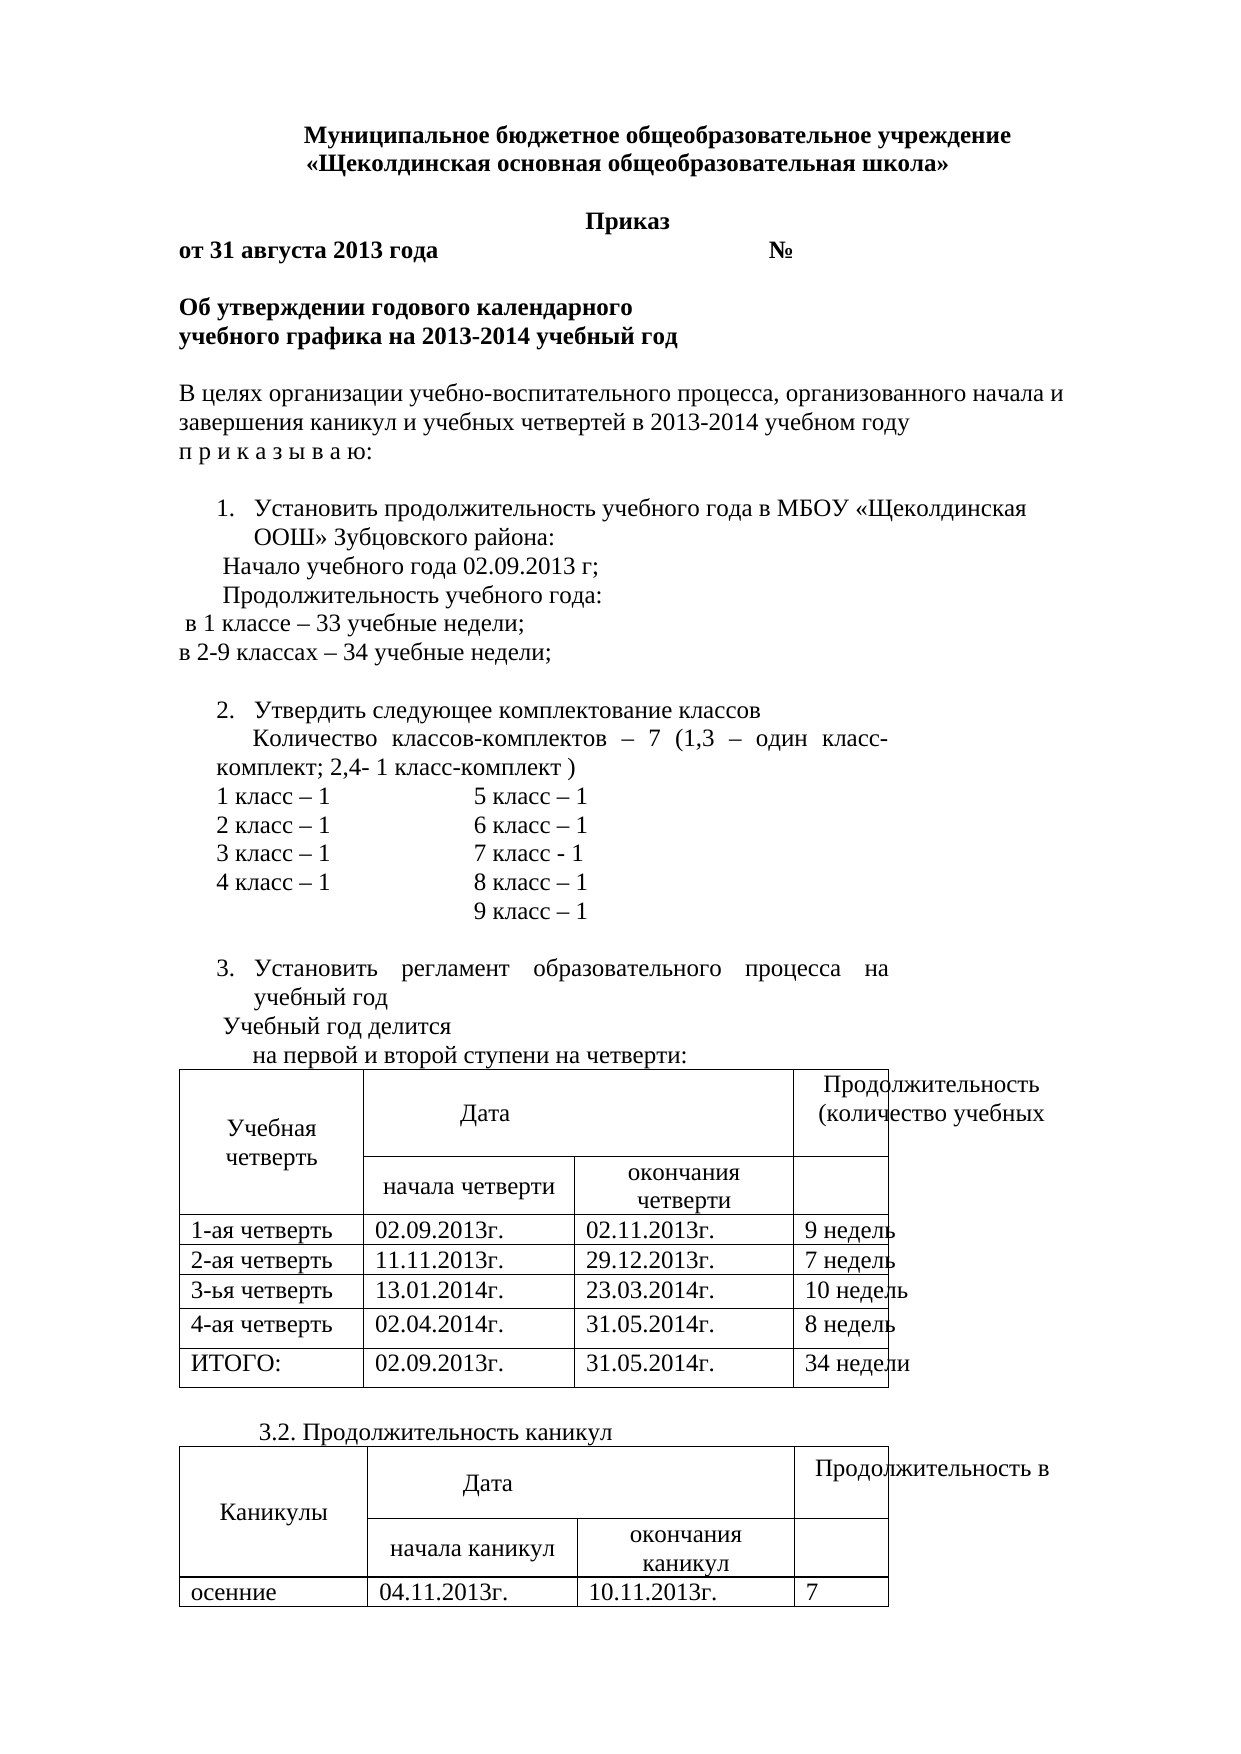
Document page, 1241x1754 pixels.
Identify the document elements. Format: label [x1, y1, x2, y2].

table_header [177, 118, 888, 1609]
